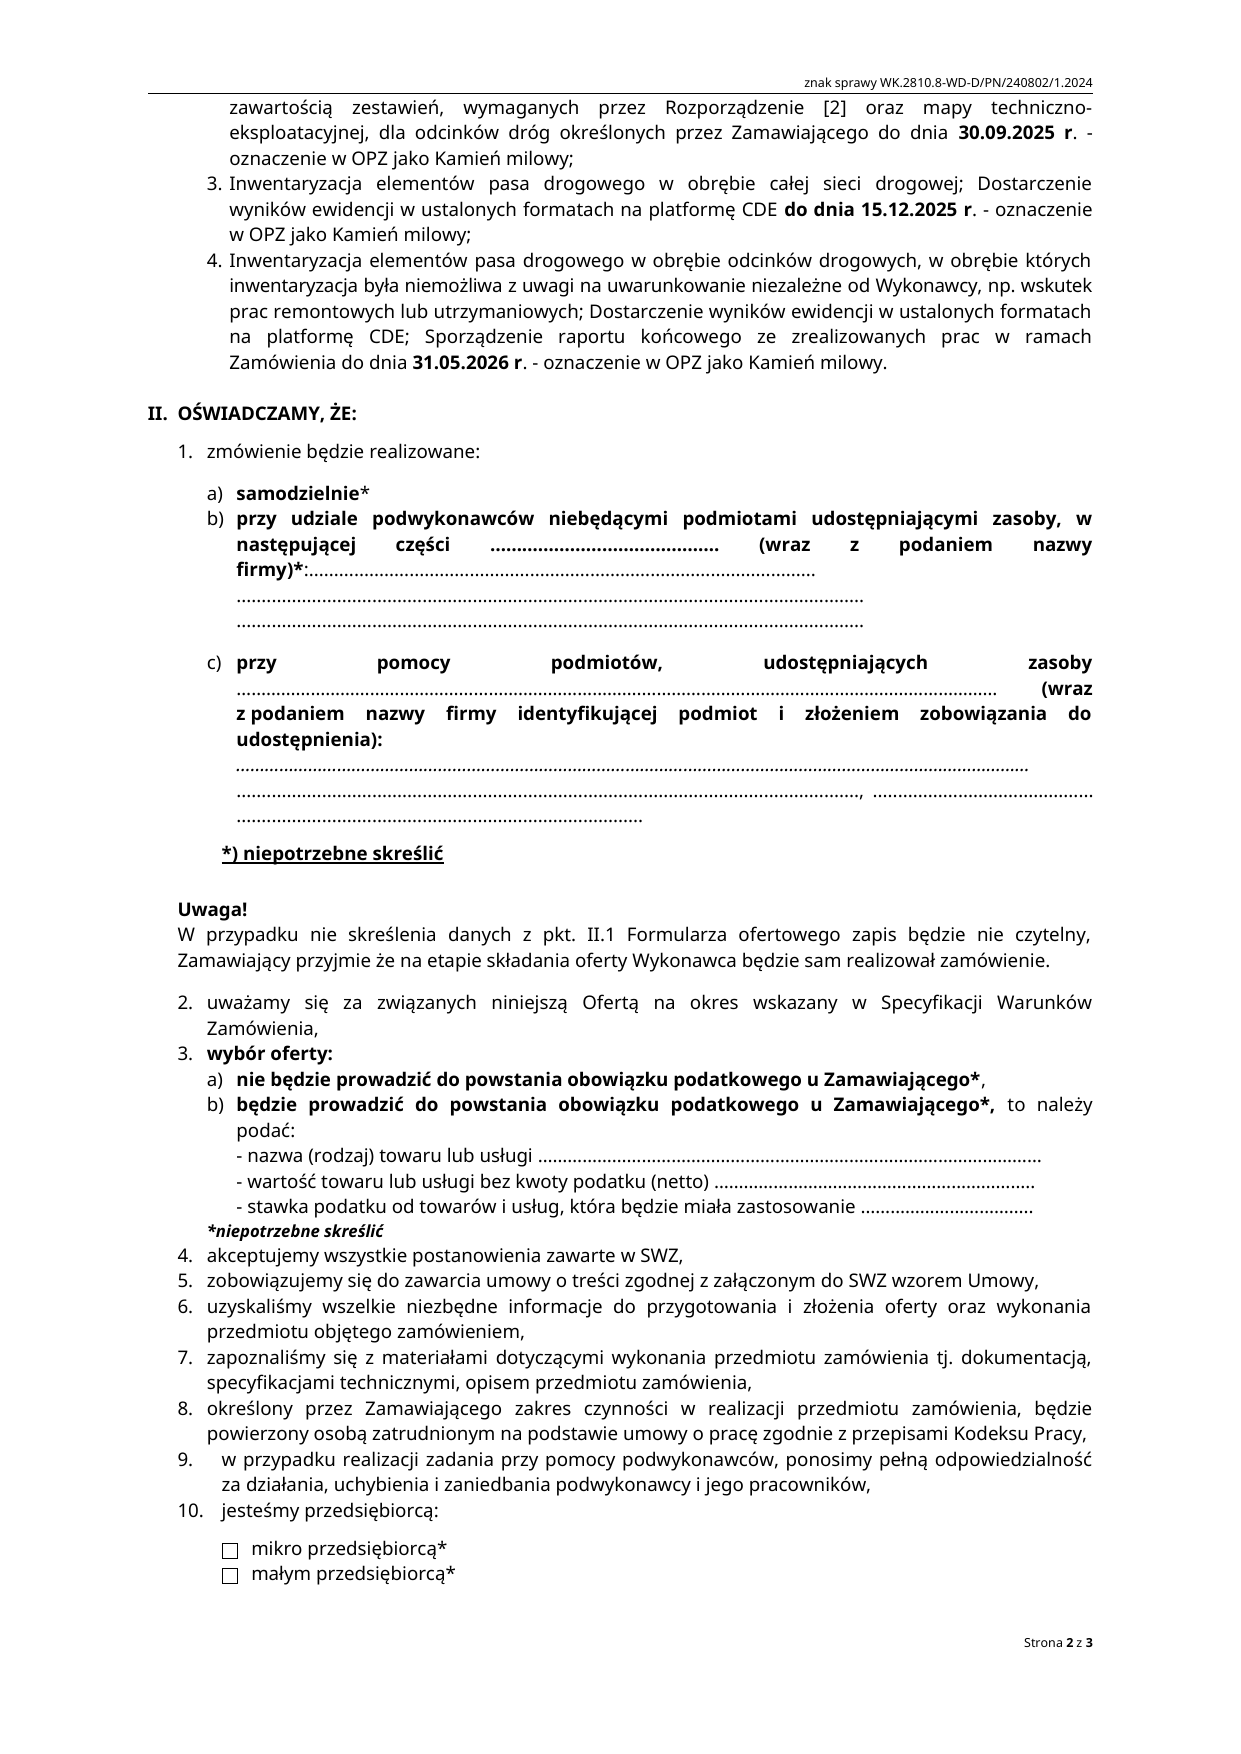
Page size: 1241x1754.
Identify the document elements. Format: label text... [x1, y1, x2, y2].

text ............................................................................................................................. [236, 608, 1093, 633]
text b) będzie prowadzić do powstania obowiązku podatkowego u Zamawiającego*, to należy podać: [207, 1092, 1093, 1143]
list samodzielnie* [207, 480, 1093, 506]
text ............................................................................................................................, ............................................................................................................................. [236, 777, 1093, 828]
text - stawka podatku od towarów i usług, która będzie miała zastosowanie …………………………….. [207, 1194, 1093, 1219]
text W przypadku nie skreślenia danych z pkt. II.1 Formularza ofertowego zapis będzie nie czytelny, Zamawiający przyjmie że na etapie składania oferty Wykonawca będzie sam realizował zamówienie. [177, 921, 1093, 972]
list przy udziale podwykonawców niebędącymi podmiotami udostępniającymi zasoby, w następującej części ……………………………………. (wraz z podaniem nazwy firmy)*:..................................................................................................... [207, 506, 1093, 582]
text 7. zapoznaliśmy się z materiałami dotyczącymi wykonania przedmiotu zamówienia tj. dokumentacją, specyfikacjami technicznymi, opisem przedmiotu zamówienia, [177, 1344, 1093, 1395]
text 5. zobowiązujemy się do zawarcia umowy o treści zgodnej z załączonym do SWZ wzorem Umowy, [177, 1267, 1093, 1293]
list Inwentaryzacja elementów pasa drogowego w obrębie odcinków drogowych, w obrębie których inwentaryzacja była niemożliwa z uwagi na uwarunkowanie niezależne od Wykonawcy, np. wskutek prac remontowych lub utrzymaniowych; Dostarczenie wyników ewidencji w ustalonych formatach na platformę CDE; Sporządzenie raportu końcowego ze zrealizowanych prac w ramach Zamówienia do dnia 31.05.2026 r. - oznaczenie w OPZ jako Kamień milowy. [207, 247, 1093, 375]
text 9. w przypadku realizacji zadania przy pomocy podwykonawców, ponosimy pełną odpowiedzialność za działania, uchybienia i zaniedbania podwykonawcy i jego pracowników, [177, 1446, 1093, 1497]
text 1. zmówienie będzie realizowane: [177, 438, 1093, 464]
list Inwentaryzacja elementów pasa drogowego w obrębie całej sieci drogowej; Dostarczenie wyników ewidencji w ustalonych formatach na platformę CDE do dnia 15.12.2025 r. - oznaczenie w OPZ jako Kamień milowy; [207, 171, 1093, 247]
list OŚWIADCZAMY, ŻE: [148, 400, 1093, 426]
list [207, 94, 1093, 171]
text ............................................................................................................................. [236, 582, 1093, 608]
text 10. jesteśmy przedsiębiorcą: [177, 1497, 1093, 1523]
text 2. uważamy się za związanych niniejszą Ofertą na okres wskazany w Specyfikacji Warunków Zamówienia, [177, 989, 1093, 1041]
text *) niepotrzebne skreślić [148, 841, 1093, 866]
text - wartość towaru lub usługi bez kwoty podatku (netto) ……………………………………………………….. [207, 1168, 1093, 1194]
text 4. akceptujemy wszystkie postanowienia zawarte w SWZ, [177, 1242, 1093, 1267]
text *niepotrzebne skreślić [207, 1219, 1093, 1242]
text Uwaga! [177, 896, 1093, 921]
text - nazwa (rodzaj) towaru lub usługi ………………………………………………………………………………………… [207, 1143, 1093, 1168]
text 8. określony przez Zamawiającego zakres czynności w realizacji przedmiotu zamówienia, będzie powierzony osobą zatrudnionym na podstawie umowy o pracę zgodnie z przepisami Kodeksu Pracy, [177, 1395, 1093, 1446]
text mikro przedsiębiorcą* [221, 1535, 1093, 1561]
list przy pomocy podmiotów, udostępniających zasoby ……………………………………………………………………….……………………………………………………………… (wraz z podaniem nazwy firmy identyfikującej podmiot i złożeniem zobowiązania do udostępnienia): ………………………………………………………………………………………………………………………………………………… [207, 649, 1093, 777]
text małym przedsiębiorcą* [221, 1561, 1093, 1586]
text a) nie będzie prowadzić do powstania obowiązku podatkowego u Zamawiającego*, [207, 1066, 1093, 1092]
text 3. wybór oferty: [177, 1041, 1093, 1066]
text 6. uzyskaliśmy wszelkie niezbędne informacje do przygotowania i złożenia oferty oraz wykonania przedmiotu objętego zamówieniem, [177, 1293, 1093, 1344]
